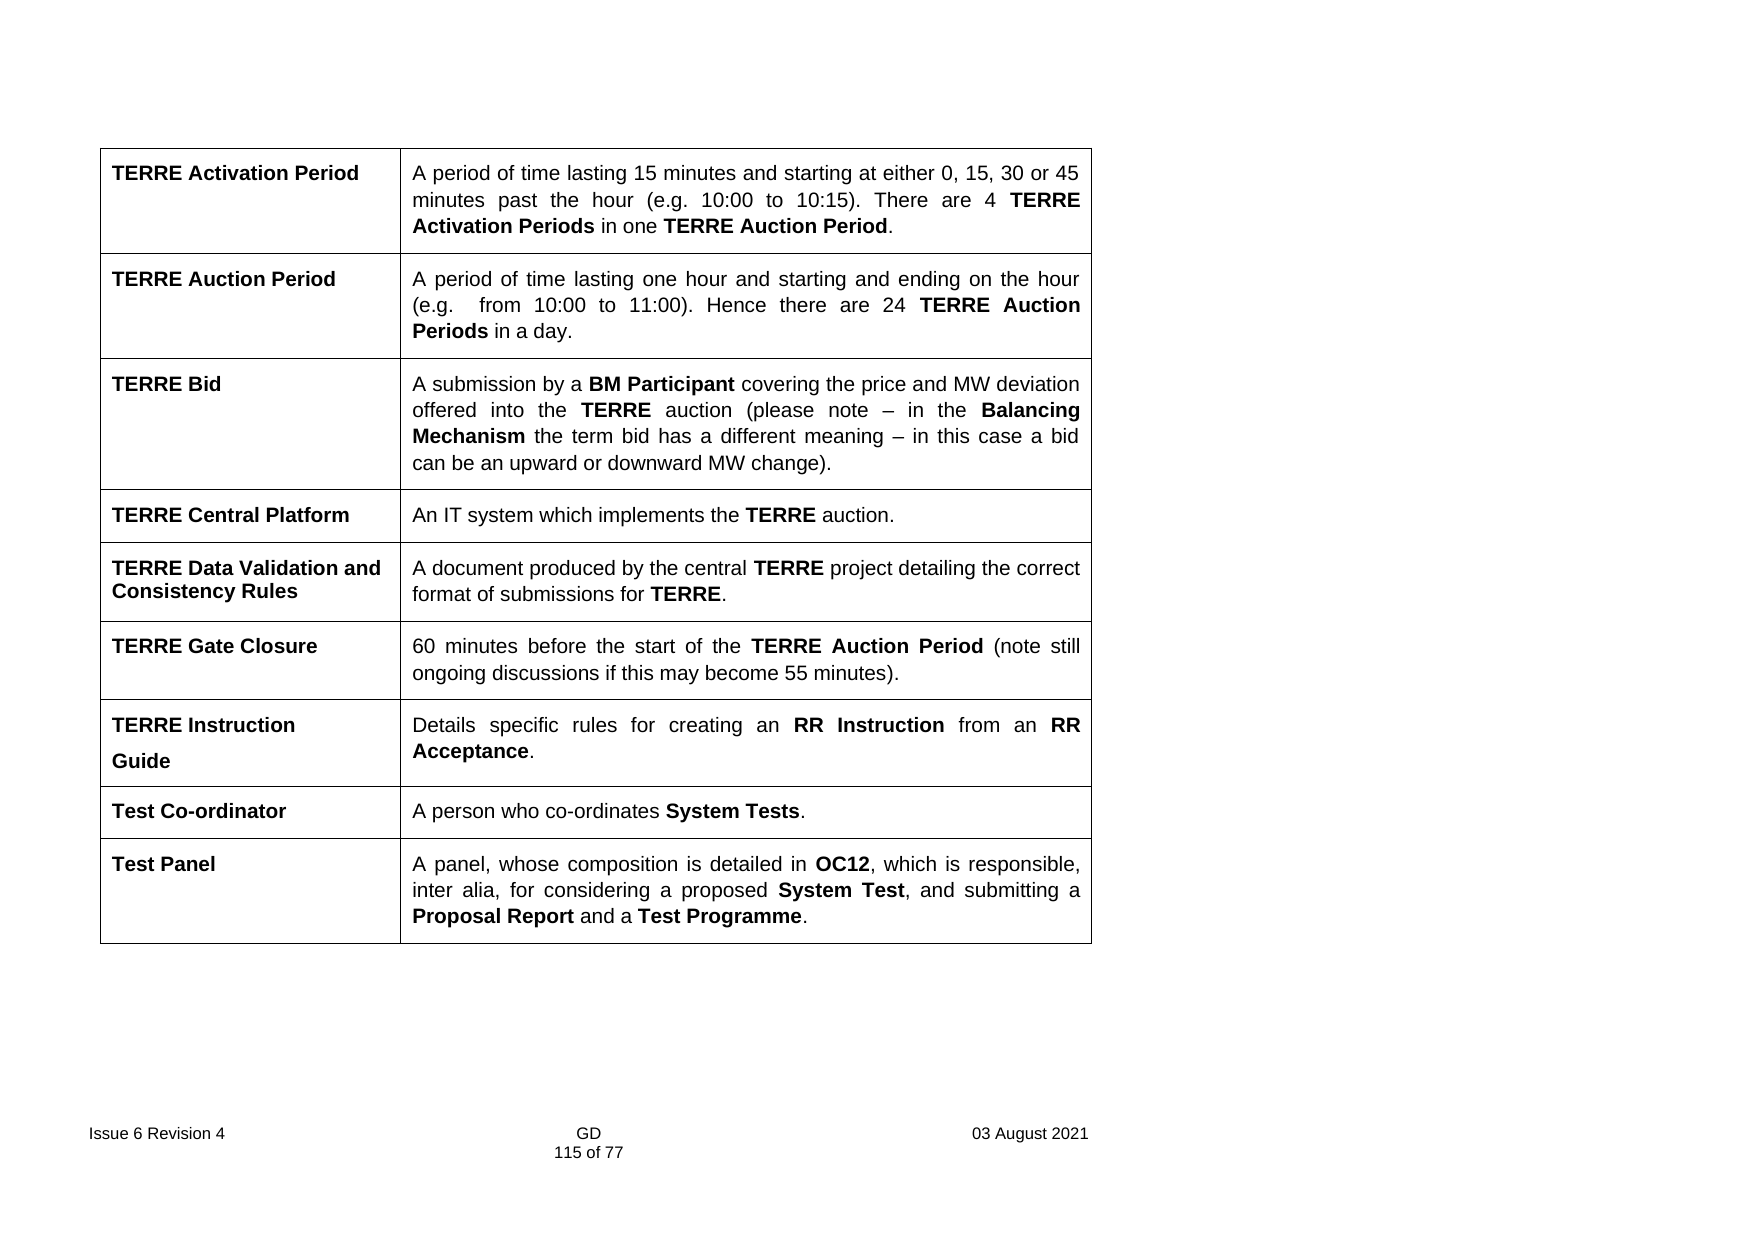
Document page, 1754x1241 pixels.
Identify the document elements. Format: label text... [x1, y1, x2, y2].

table_cell A person who co-ordinates System Tests. [401, 787, 1091, 838]
table_cell A document produced by the central TERRE project detailing the correct format of submissions for TERRE. [401, 543, 1091, 621]
table_cell TERRE Data Validation and Consistency Rules [101, 543, 400, 621]
table_cell A panel, whose composition is detailed in OC12, which is responsible, inter alia, for considering a proposed System Test, and submitting a Proposal Report and a Test Programme. [401, 839, 1091, 943]
table_cell TERRE Central Platform [101, 490, 400, 542]
table_cell TERRE Gate Closure [101, 622, 400, 699]
table_cell A period of time lasting 15 minutes and starting at either 0, 15, 30 or 45 minutes past the hour (e.g. 10:00 to 10:15). There are 4 TERRE Activation Periods in one TERRE Auction Period. [401, 149, 1091, 253]
table_cell TERRE Auction Period [101, 254, 400, 358]
table_cell 60 minutes before the start of the TERRE Auction Period (note still ongoing discussions if this may become 55 minutes). [401, 622, 1091, 699]
table_cell An IT system which implements the TERRE auction. [401, 490, 1091, 542]
table_cell Test Co-ordinator [101, 787, 400, 838]
table_cell Details specific rules for creating an RR Instruction from an RR Acceptance. [401, 700, 1091, 786]
table_cell A period of time lasting one hour and starting and ending on the hour (e.g. from 10:00 to 11:00). Hence there are 24 TERRE Auction Periods in a day. [401, 254, 1091, 358]
table_cell TERRE Instruction Guide [101, 700, 400, 786]
table_cell TERRE Activation Period [101, 149, 400, 253]
table_cell TERRE Bid [101, 359, 400, 489]
table_cell Test Panel [101, 839, 400, 943]
table_cell A submission by a BM Participant covering the price and MW deviation offered into the TERRE auction (please note – in the Balancing Mechanism the term bid has a different meaning – in this case a bid can be an upward or downward MW change). [401, 359, 1091, 489]
